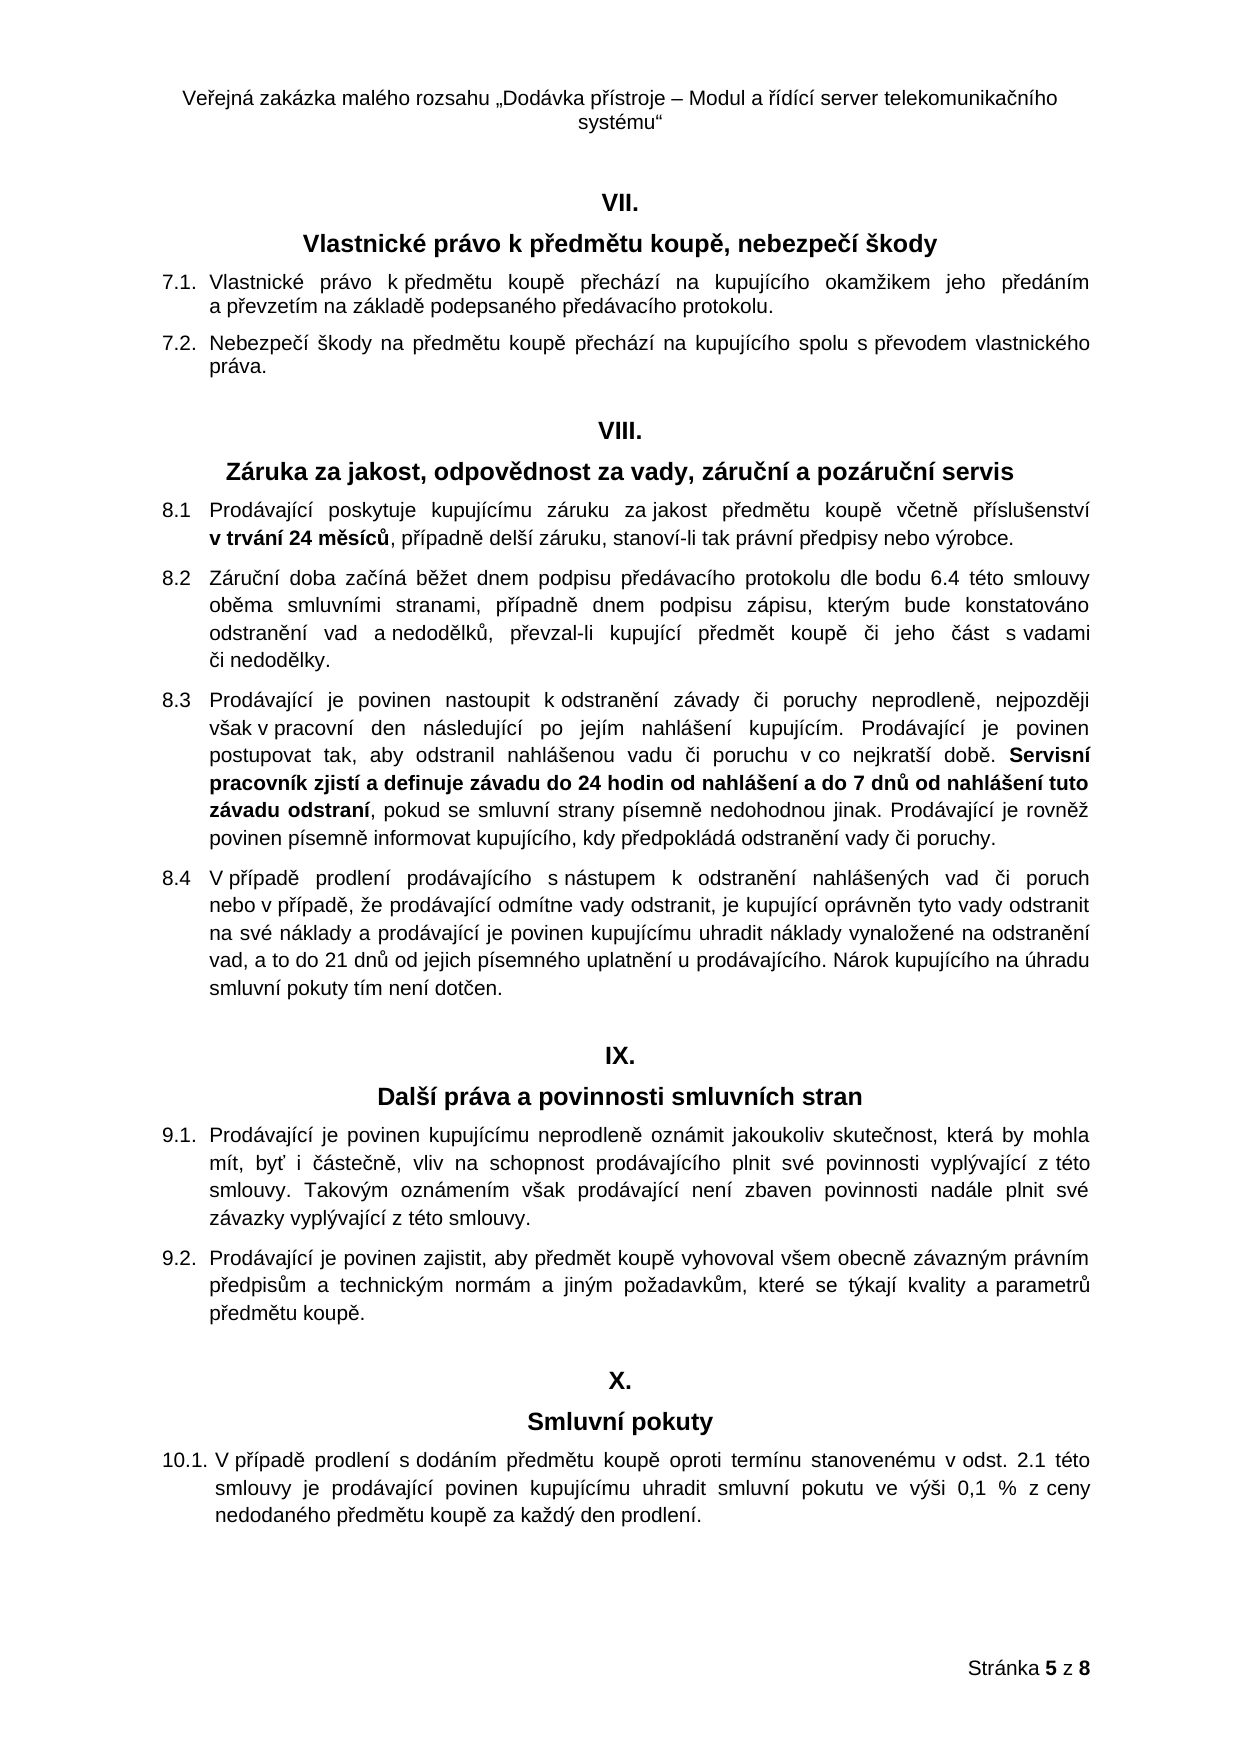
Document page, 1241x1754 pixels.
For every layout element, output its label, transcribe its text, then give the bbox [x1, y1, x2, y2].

list Prodávající je povinen zajistit, aby předmět koupě vyhovoval všem obecně závazným právním předpisům a technickým normám a jiným požadavkům, které se týkají kvality a parametrů předmětu koupě. [162, 1246, 1090, 1325]
title IX. [150, 1041, 1090, 1069]
list V případě prodlení s dodáním předmětu koupě oproti termínu stanovenému v odst. 2.1 této smlouvy je prodávající povinen kupujícímu uhradit smluvní pokutu ve výši 0,1 % z ceny nedodaného předmětu koupě za každý den prodlení. [162, 1448, 1090, 1527]
list Nebezpečí škody na předmětu koupě přechází na kupujícího spolu s převodem vlastnického práva. [162, 330, 1090, 378]
title Další práva a povinnosti smluvních stran [150, 1082, 1090, 1111]
list Vlastnické právo k předmětu koupě přechází na kupujícího okamžikem jeho předáním a převzetím na základě podepsaného předávacího protokolu. [162, 270, 1090, 318]
title Záruka za jakost, odpovědnost za vady, záruční a pozáruční servis [150, 457, 1090, 486]
title Smluvní pokuty [150, 1407, 1090, 1436]
title VII. [150, 187, 1090, 216]
list Záruční doba začíná běžet dnem podpisu předávacího protokolu dle bodu 6.4 této smlouvy oběma smluvními stranami, případně dnem podpisu zápisu, kterým bude konstatováno odstranění vad a nedodělků, převzal-li kupující předmět koupě či jeho část s vadami či nedodělky. [162, 566, 1090, 672]
list V případě prodlení prodávajícího s nástupem k odstranění nahlášených vad či poruch nebo v případě, že prodávající odmítne vady odstranit, je kupující oprávněn tyto vady odstranit na své náklady a prodávající je povinen kupujícímu uhradit náklady vynaložené na odstranění vad, a to do 21 dnů od jejich písemného uplatnění u prodávajícího. Nárok kupujícího na úhradu smluvní pokuty tím není dotčen. [162, 866, 1090, 1000]
title Vlastnické právo k předmětu koupě, nebezpečí škody [150, 229, 1090, 257]
list Prodávající je povinen kupujícímu neprodleně oznámit jakoukoliv skutečnost, která by mohla mít, byť i částečně, vliv na schopnost prodávajícího plnit své povinnosti vyplývající z této smlouvy. Takovým oznámením však prodávající není zbaven povinnosti nadále plnit své závazky vyplývající z této smlouvy. [162, 1123, 1090, 1230]
list Prodávající je povinen nastoupit k odstranění závady či poruchy neprodleně, nejpozději však v pracovní den následující po jejím nahlášení kupujícím. Prodávající je povinen postupovat tak, aby odstranil nahlášenou vadu či poruchu v co nejkratší době. Servisní pracovník zjistí a definuje závadu do 24 hodin od nahlášení a do 7 dnů od nahlášení tuto závadu odstraní, pokud se smluvní strany písemně nedohodnou jinak. Prodávající je rovněž povinen písemně informovat kupujícího, kdy předpokládá odstranění vady či poruchy. [162, 688, 1090, 850]
title VIII. [150, 416, 1090, 444]
title X. [150, 1366, 1090, 1394]
list Prodávající poskytuje kupujícímu záruku za jakost předmětu koupě včetně příslušenství v trvání 24 měsíců, případně delší záruku, stanoví-li tak právní předpisy nebo výrobce. [162, 498, 1090, 550]
